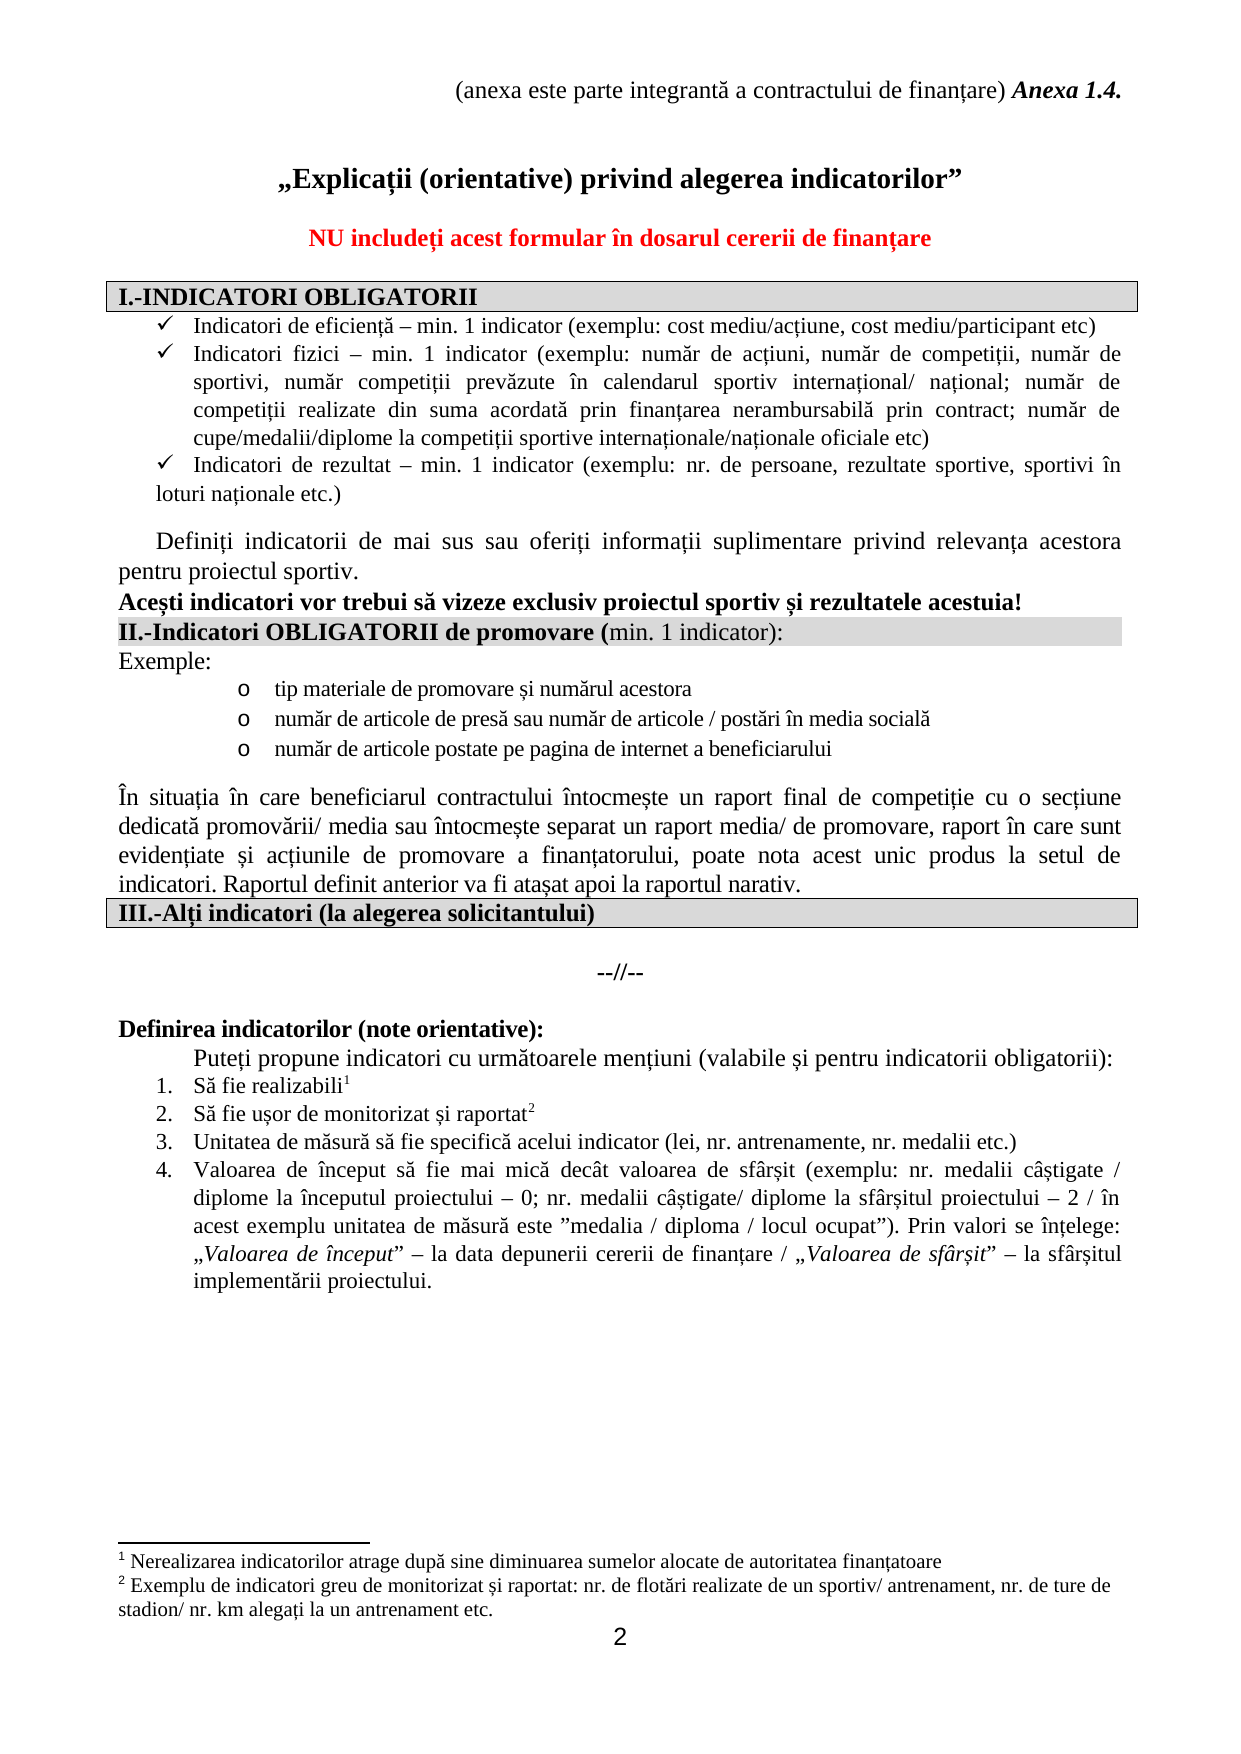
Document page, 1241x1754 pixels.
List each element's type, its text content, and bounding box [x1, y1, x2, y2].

list tip materiale de promovare și numărul acestora [237, 674, 1122, 703]
text „Explicații (orientative) privind alegerea indicatorilor” [118, 161, 1122, 195]
list Indicatori de eficiență – min. 1 indicator (exemplu: cost mediu/acțiune, cost mediu/participant etc) [156, 312, 1122, 338]
list număr de articole de presă sau număr de articole / postări în media socială [237, 705, 1122, 733]
text În situația în care beneficiarul contractului întocmește un raport final de competiție cu o secțiune dedicată promovării/ media sau întocmește separat un raport media/ de promovare, raport în care sunt evidențiate și acțiunile de promovare a finanțatorului, poate nota acest unic produs la setul de indicatori. Raportul definit anterior va fi atașat apoi la raportul narativ. [118, 782, 1122, 897]
text Exemple: [118, 646, 1122, 674]
list Valoarea de început să fie mai mică decât valoarea de sfârșit (exemplu: nr. medalii câștigate / diplome la începutul proiectului – 0; nr. medalii câștigate/ diplome la sfârșitul proiectului – 2 / în acest exemplu unitatea de măsură este ”medalia / diploma / locul ocupat”). Prin valori se înțelege: „Valoarea de început” – la data depunerii cererii de finanțare / „Valoarea de sfârșit” – la sfârșitul implementării proiectului. [156, 1156, 1122, 1294]
list Unitatea de măsură să fie specifică acelui indicator (lei, nr. antrenamente, nr. medalii etc.) [156, 1128, 1122, 1154]
list Să fie realizabili [156, 1072, 1122, 1098]
list Indicatori de rezultat – min. 1 indicator (exemplu: nr. de persoane, rezultate sportive, sportivi în loturi naționale etc.) [156, 451, 1122, 507]
list Să fie ușor de monitorizat și raportat [156, 1100, 1122, 1126]
text Acești indicatori vor trebui să vizeze exclusiv proiectul sportiv și rezultatele acestuia! [118, 587, 1122, 615]
list număr de articole postate pe pagina de internet a beneficiarului [237, 735, 1122, 764]
text Puteți propune indicatori cu următoarele mențiuni (valabile și pentru indicatorii obligatorii): [118, 1043, 1122, 1072]
list Indicatori fizici – min. 1 indicator (exemplu: număr de acțiuni, număr de competiții, număr de sportivi, număr competiții prevăzute în calendarul sportiv internațional/ național; număr de competiții realizate din suma acordată prin finanțarea nerambursabilă prin contract; număr de cupe/medalii/diplome la competiții sportive internaționale/naționale oficiale etc) [156, 340, 1122, 450]
table_header I.-INDICATORI OBLIGATORII [107, 282, 1137, 311]
text II.-Indicatori OBLIGATORII de promovare (min. 1 indicator): [118, 617, 1122, 646]
table_header III.-Alți indicatori (la alegerea solicitantului) [107, 899, 1137, 927]
text --//-- [118, 957, 1122, 986]
text NU includeți acest formular în dosarul cererii de finanțare [118, 223, 1122, 252]
text Definiți indicatorii de mai sus sau oferiți informații suplimentare privind relevanța acestora pentru proiectul sportiv. [118, 526, 1122, 585]
text Definirea indicatorilor (note orientative): [118, 1014, 1122, 1043]
